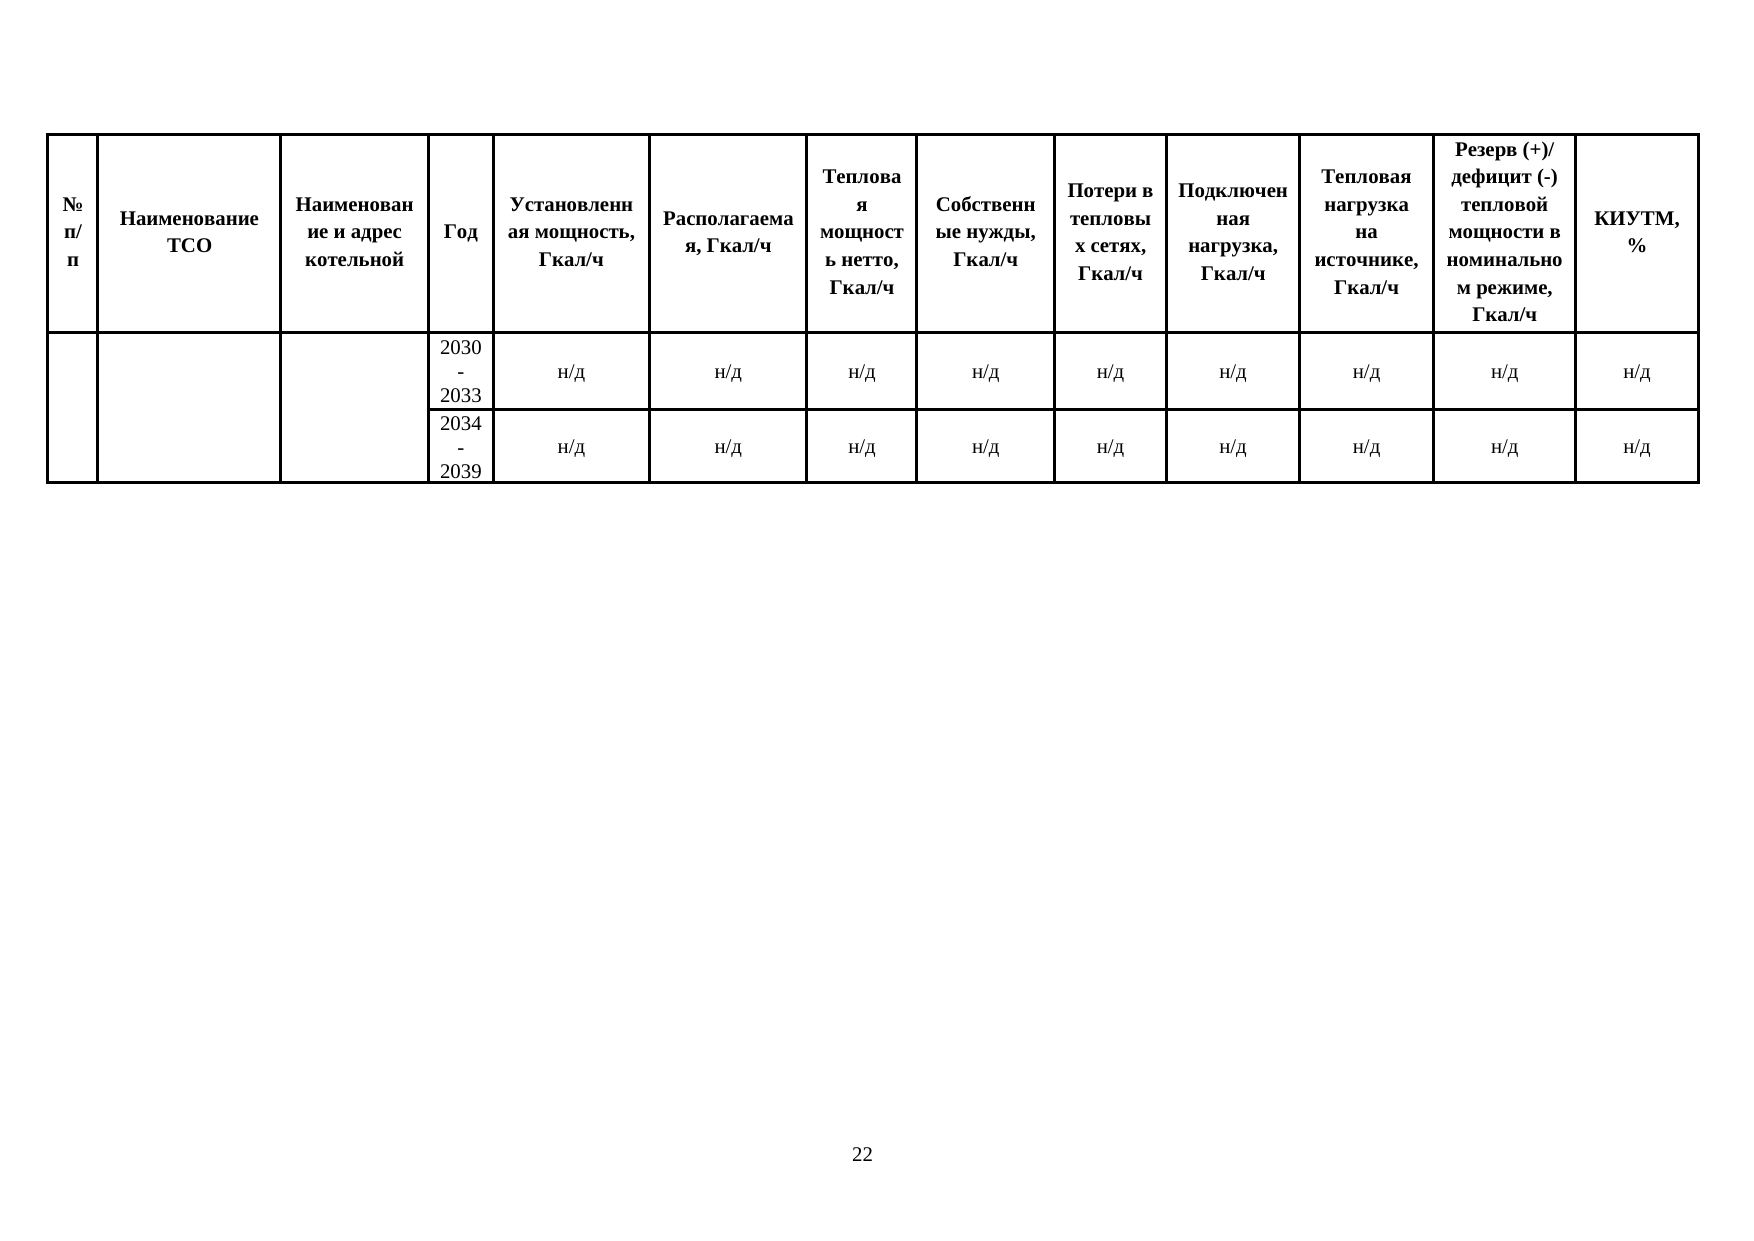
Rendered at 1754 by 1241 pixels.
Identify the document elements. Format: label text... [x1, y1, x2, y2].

table_cell н/д [1301, 334, 1432, 408]
table_header Наименование и адрес котельной [282, 136, 427, 331]
table_cell н/д [651, 334, 805, 408]
table_header Собственные нужды, Гкал/ч [918, 136, 1053, 331]
table_cell н/д [1301, 411, 1432, 481]
table_cell н/д [918, 334, 1053, 408]
table_cell н/д [495, 334, 648, 408]
table_header КИУТМ, % [1577, 136, 1697, 331]
table_cell 2034-2039 [430, 411, 492, 481]
table_cell н/д [808, 411, 915, 481]
table_header Наименование ТСО [99, 136, 279, 331]
table_header Тепловая мощность нетто, Гкал/ч [808, 136, 915, 331]
table_header Потери в тепловых сетях, Гкал/ч [1056, 136, 1165, 331]
table_cell н/д [1577, 411, 1697, 481]
table_cell н/д [651, 411, 805, 481]
table_header Тепловая нагрузка на источнике, Гкал/ч [1301, 136, 1432, 331]
table_header Подключенная нагрузка, Гкал/ч [1168, 136, 1298, 331]
table_header Установленная мощность, Гкал/ч [495, 136, 648, 331]
table_cell н/д [808, 334, 915, 408]
table_cell н/д [1168, 334, 1298, 408]
table_cell н/д [1168, 411, 1298, 481]
table_cell н/д [1056, 334, 1165, 408]
table_cell н/д [495, 411, 648, 481]
table_cell н/д [1435, 334, 1574, 408]
table_cell 2030-2033 [430, 334, 492, 408]
table_cell н/д [1577, 334, 1697, 408]
table_header Располагаемая, Гкал/ч [651, 136, 805, 331]
table_cell н/д [1056, 411, 1165, 481]
table_cell н/д [1435, 411, 1574, 481]
table_cell н/д [918, 411, 1053, 481]
table_header № п/п [49, 136, 96, 331]
table_header Год [430, 136, 492, 331]
table_header Резерв (+)/ дефицит (-) тепловой мощности в номинальном режиме, Гкал/ч [1435, 136, 1574, 331]
